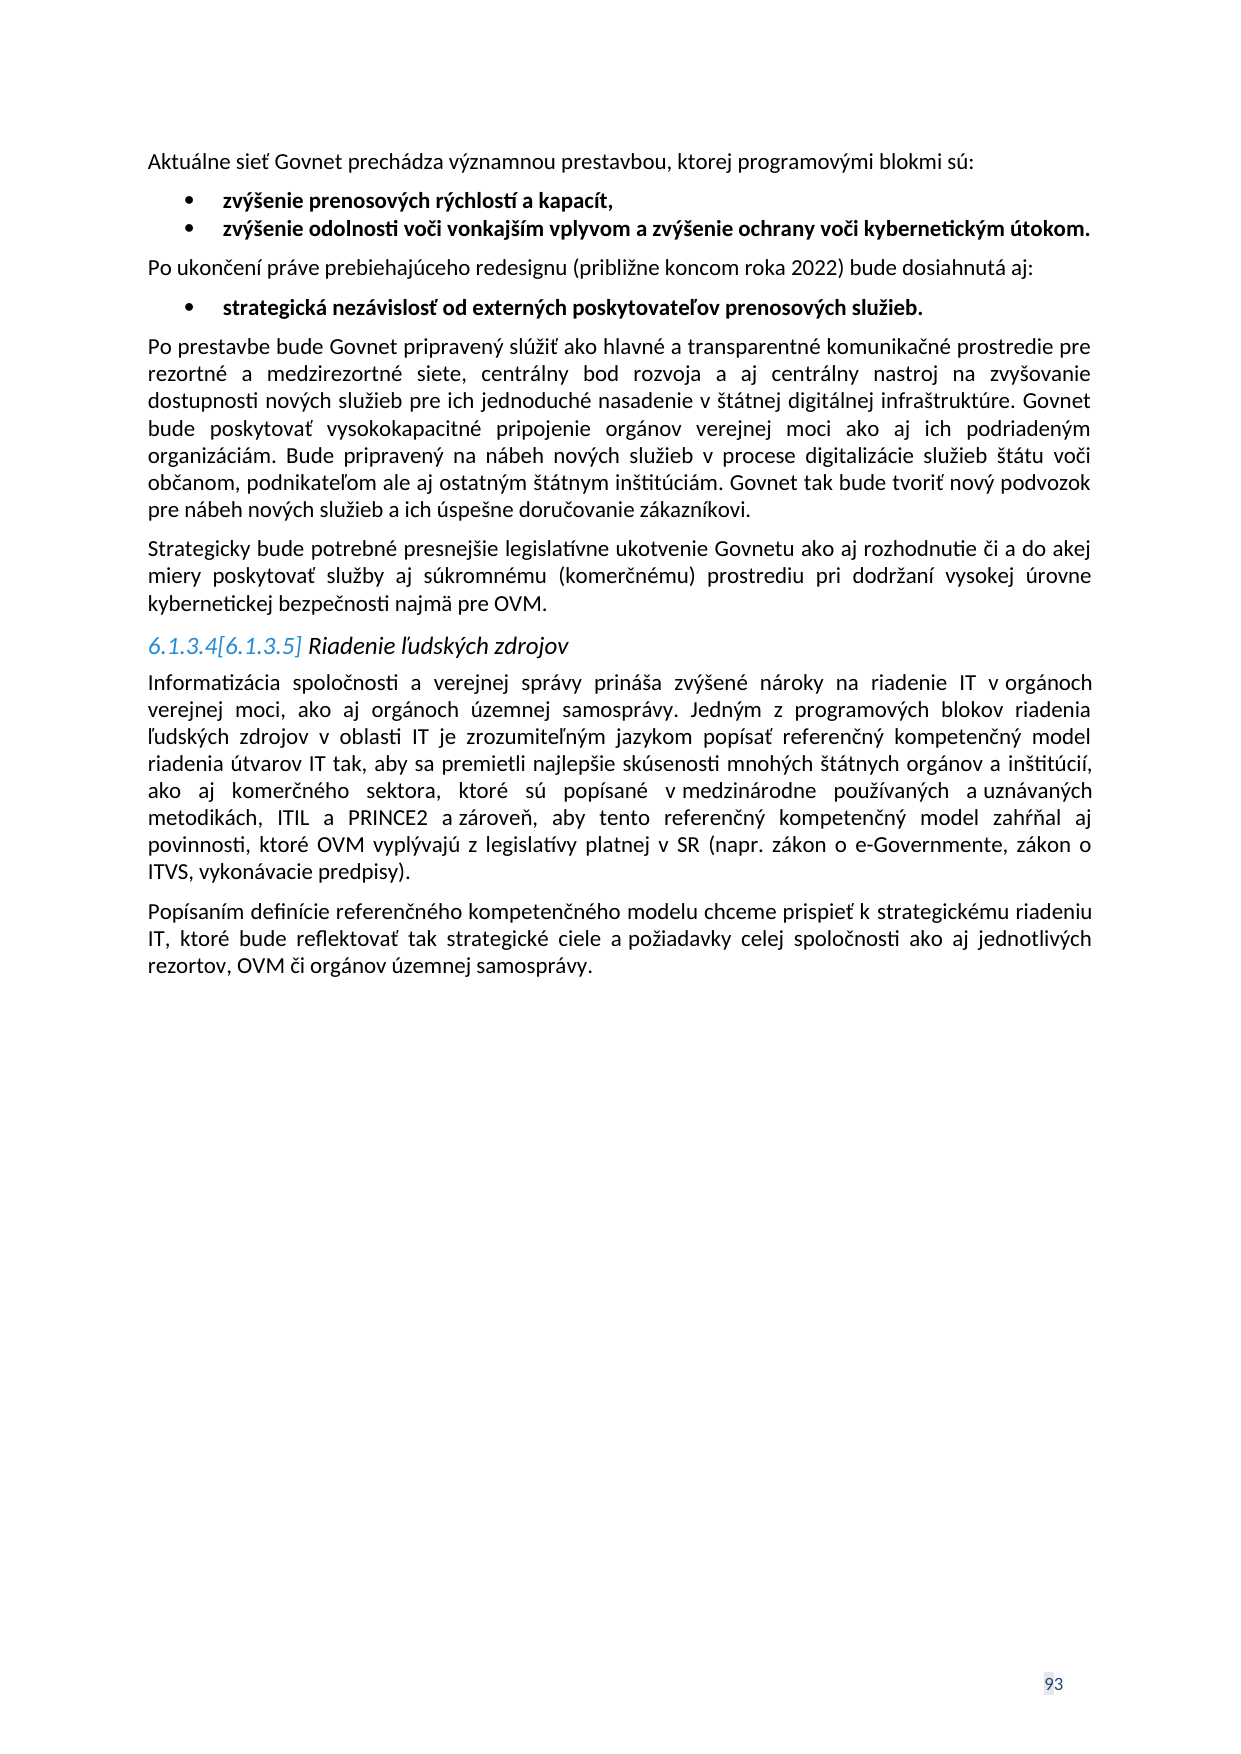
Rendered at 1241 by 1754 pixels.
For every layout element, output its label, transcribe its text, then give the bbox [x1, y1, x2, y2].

text Informatizácia spoločnosti a verejnej správy prináša zvýšené nároky na riadenie IT v orgánoch verejnej moci, ako aj orgánoch územnej samosprávy. Jedným z programových blokov riadenia ľudských zdrojov v oblasti IT je zrozumiteľným jazykom popísať referenčný kompetenčný model riadenia útvarov IT tak, aby sa premietli najlepšie skúsenosti mnohých štátnych orgánov a inštitúcií, ako aj komerčného sektora, ktoré sú popísané v medzinárodne používaných a uznávaných metodikách, ITIL a PRINCE2 a zároveň, aby tento referenčný kompetenčný model zahŕňal aj povinnosti, ktoré OVM vyplývajú z legislatívy platnej v SR (napr. zákon o e-Governmente, zákon o ITVS, vykonávacie predpisy). [148, 668, 1093, 885]
text Strategicky bude potrebné presnejšie legislatívne ukotvenie Govnetu ako aj rozhodnutie či a do akej miery poskytovať služby aj súkromnému (komerčnému) prostrediu pri dodržaní vysokej úrovne kybernetickej bezpečnosti najmä pre OVM. [148, 535, 1093, 616]
text Popísaním definície referenčného kompetenčného modelu chceme prispieť k strategickému riadeniu IT, ktoré bude reflektovať tak strategické ciele a požiadavky celej spoločnosti ako aj jednotlivých rezortov, OVM či orgánov územnej samosprávy. [148, 898, 1093, 979]
text Aktuálne sieť Govnet prechádza významnou prestavbou, ktorej programovými blokmi sú: [148, 148, 1093, 175]
list zvýšenie prenosových rýchlostí a kapacít, [185, 187, 1093, 214]
list zvýšenie odolnosti voči vonkajším vplyvom a zvýšenie ochrany voči kybernetickým útokom. [185, 214, 1093, 241]
text Po prestavbe bude Govnet pripravený slúžiť ako hlavné a transparentné komunikačné prostredie pre rezortné a medzirezortné siete, centrálny bod rozvoja a aj centrálny nastroj na zvyšovanie dostupnosti nových služieb pre ich jednoduché nasadenie v štátnej digitálnej infraštruktúre. Govnet bude poskytovať vysokokapacitné pripojenie orgánov verejnej moci ako aj ich podriadeným organizáciám. Bude pripravený na nábeh nových služieb v procese digitalizácie služieb štátu voči občanom, podnikateľom ale aj ostatným štátnym inštitúciám. Govnet tak bude tvoriť nový podvozok pre nábeh nových služieb a ich úspešne doručovanie zákazníkovi. [148, 333, 1093, 523]
list strategická nezávislosť od externých poskytovateľov prenosových služieb. [185, 293, 1093, 321]
subtitle Riadenie ľudských zdrojov [148, 633, 1093, 660]
text Po ukončení práve prebiehajúceho redesignu (približne koncom roka 2022) bude dosiahnutá aj: [148, 254, 1093, 281]
